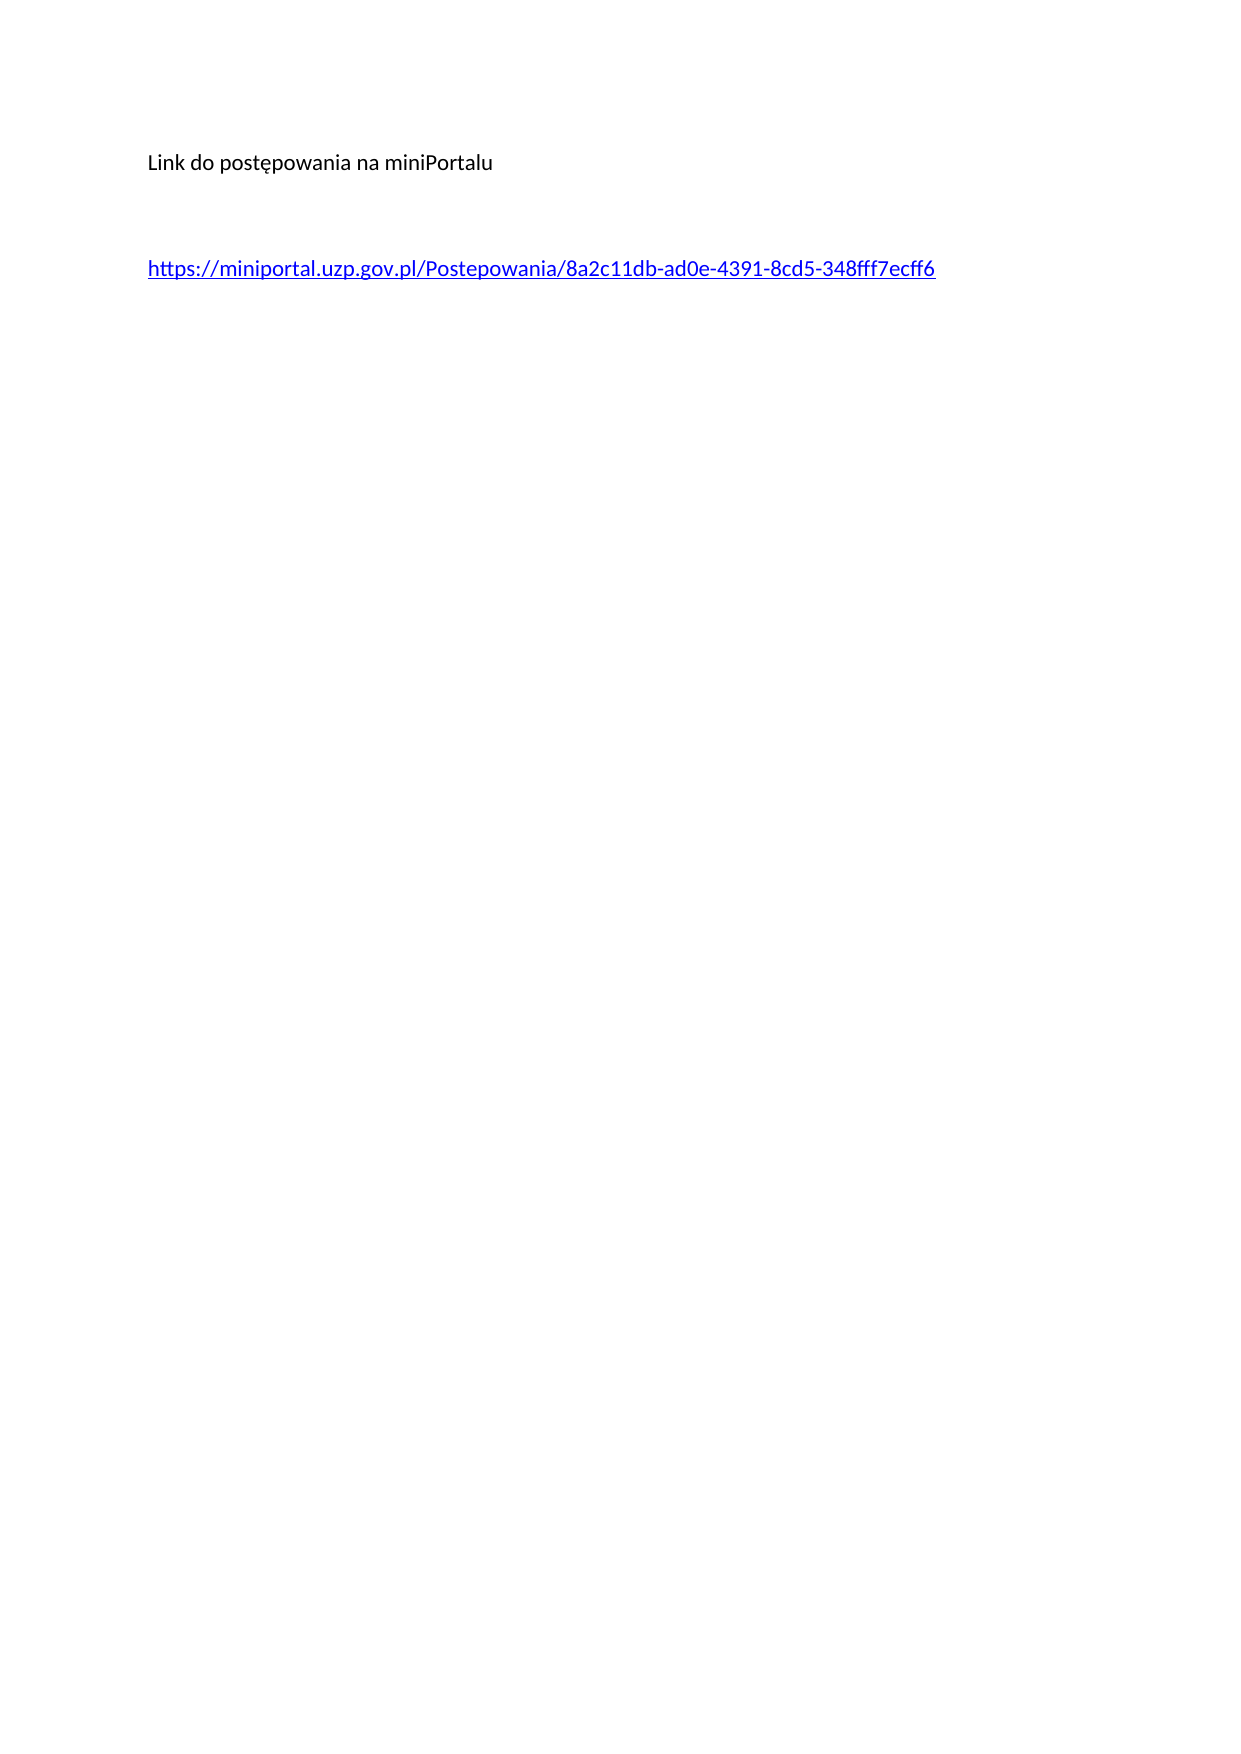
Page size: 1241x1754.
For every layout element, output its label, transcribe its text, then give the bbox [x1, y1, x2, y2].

text https://miniportal.uzp.gov.pl/Postepowania/8a2c11db-ad0e-4391-8cd5-348fff7ecff6 [148, 254, 1093, 282]
text Link do postępowania na miniPortalu [148, 148, 1093, 176]
